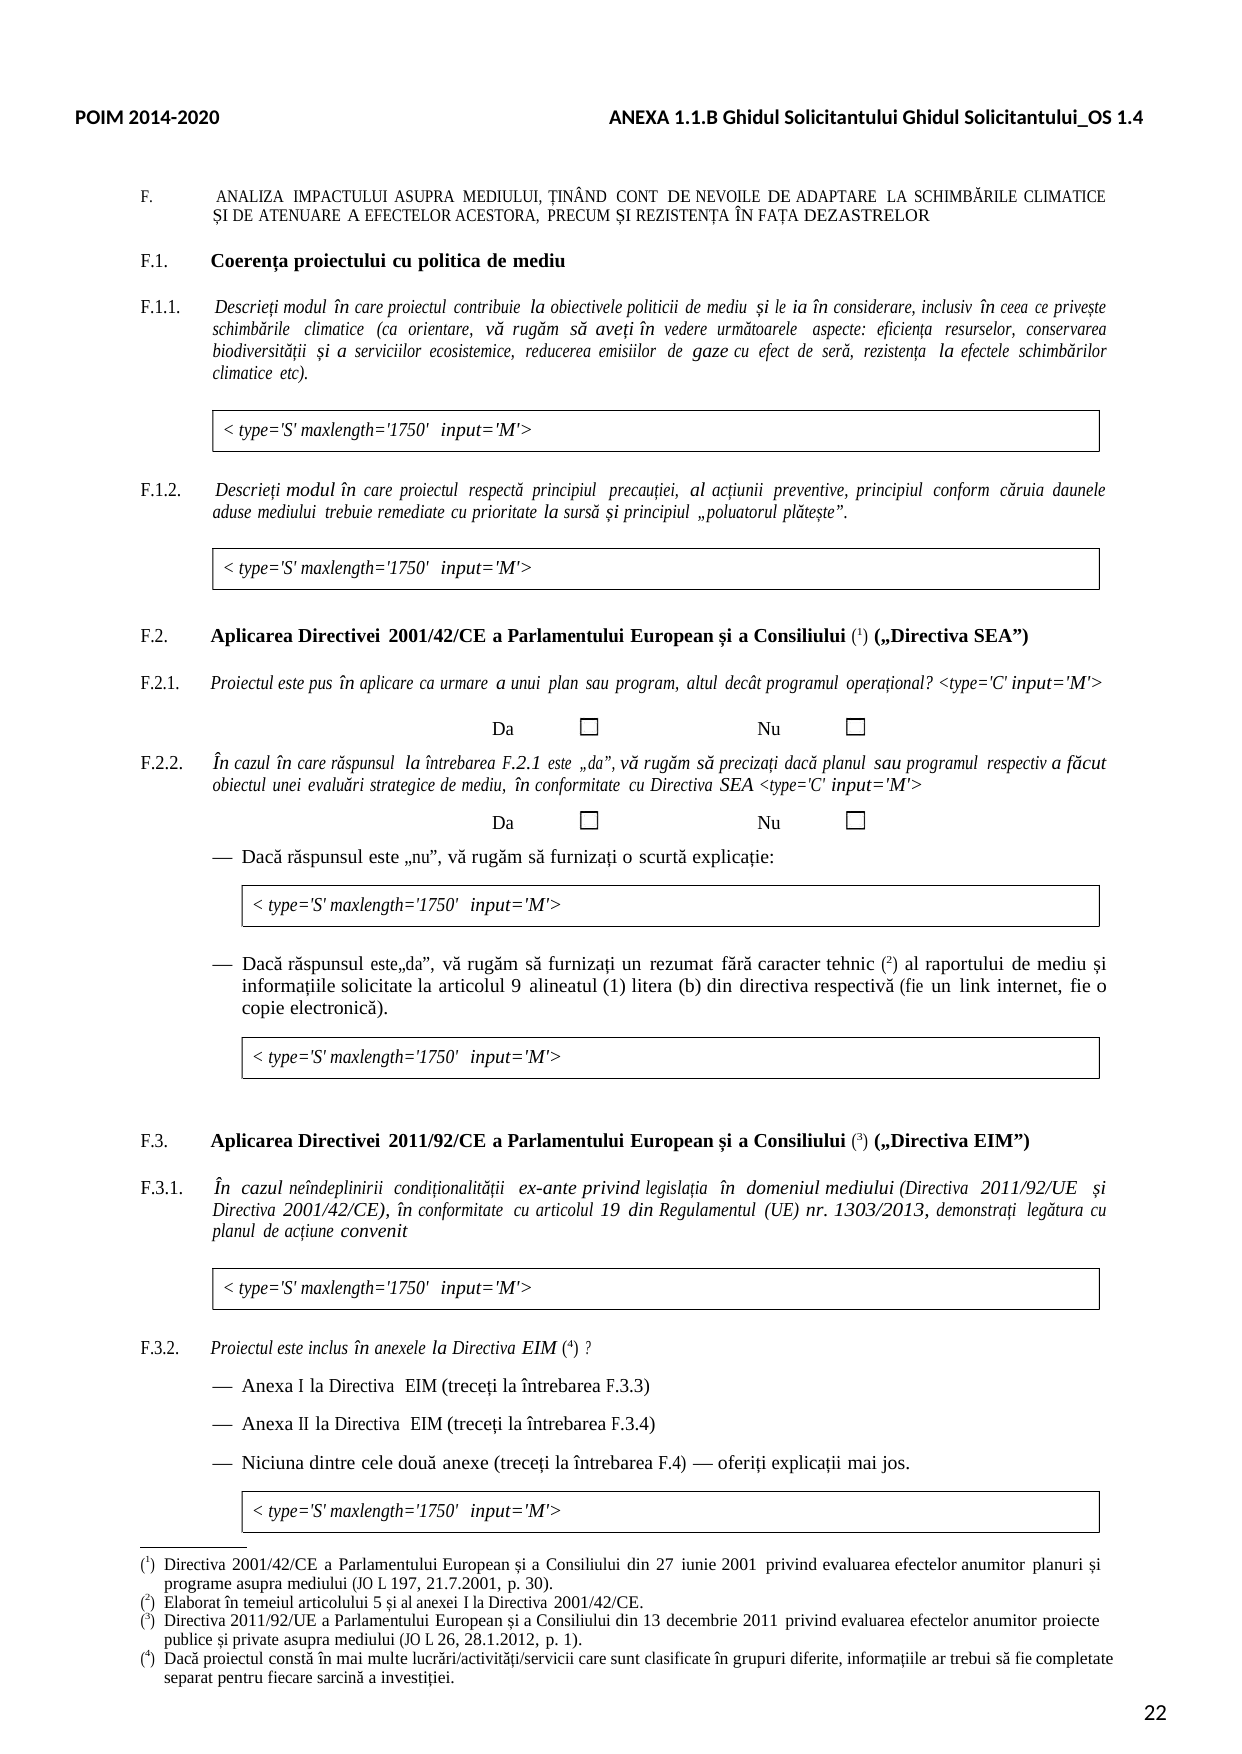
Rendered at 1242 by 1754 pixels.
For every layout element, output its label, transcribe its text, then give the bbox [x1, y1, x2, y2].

text < type='S' maxlength='1750' input='M'> [252, 1045, 1169, 1067]
text F.3.2. Proiectul este inclus în anexele la Directiva EIM (4) ? [140, 1336, 1169, 1358]
text Da Nu [492, 811, 1169, 834]
text < type='S' maxlength='1750' input='M'> [222, 1276, 1169, 1299]
text < type='S' maxlength='1750' input='M'> [252, 893, 1169, 916]
picture [845, 811, 866, 830]
text F.1. Coerența proiectului cu politica de mediu [140, 249, 1169, 272]
text (2) Elaborat în temeiul articolului 5 și al anexei I la Directiva 2001/42/CE. [140, 1593, 1169, 1612]
text — Niciuna dintre cele două anexe (treceți la întrebarea F.4) — oferiți explicații mai jos. [212, 1451, 1169, 1473]
text — Dacă răspunsul este„da”, vă rugăm să furnizați un rezumat fără caracter tehnic (2) al raportului de mediu și informațiile solicitate la articolul 9 alineatul (1) litera (b) din directiva respectivă (fie un link internet, fie o copie electronică). [212, 953, 1107, 1019]
text < type='S' maxlength='1750' input='M'> [252, 1499, 1169, 1522]
text F.1.1. Descrieți modul în care proiectul contribuie la obiectivele politicii de mediu și le ia în considerare, inclusiv în ceea ce privește schimbările climatice (ca orientare, vă rugăm să aveți în vedere următoarele aspecte: eficiența resurselor, conservarea biodiversității și a serviciilor ecosistemice, reducerea emisiilor de gaze cu efect de seră, rezistența la efectele schimbărilor climatice etc). [140, 296, 1107, 384]
text F.1.2. Descrieți modul în care proiectul respectă principiul precauției, al acțiunii preventive, principiul conform căruia daunele aduse mediului trebuie remediate cu prioritate la sursă și principiul „poluatorul plătește”. [140, 478, 1107, 523]
picture [579, 717, 599, 736]
text < type='S' maxlength='1750' input='M'> [222, 418, 1169, 441]
text separat pentru fiecare sarcină a investiției. [164, 1668, 1169, 1687]
text F.2. Aplicarea Directivei 2001/42/CE a Parlamentului European și a Consiliului (1) („Directiva SEA”) [140, 624, 1169, 647]
text < type='S' maxlength='1750' input='M'> [222, 556, 1169, 579]
text (1) Directiva 2001/42/CE a Parlamentului European și a Consiliului din 27 iunie 2001 privind evaluarea efectelor anumitor planuri și programe asupra mediului (JO L 197, 21.7.2001, p. 30). [140, 1554, 1106, 1593]
text F. ANALIZA IMPACTULUI ASUPRA MEDIULUI, ȚINÂND CONT DE NEVOILE DE ADAPTARE LA SCHIMBĂRILE CLIMATICE ȘI DE ATENUARE A EFECTELOR ACESTORA, PRECUM ȘI REZISTENȚA ÎN FAȚA DEZASTRELOR [140, 187, 1106, 226]
text — Anexa I la Directiva EIM (treceți la întrebarea F.3.3) [212, 1374, 1169, 1397]
text (3) Directiva 2011/92/UE a Parlamentului European și a Consiliului din 13 decembrie 2011 privind evaluarea efectelor anumitor proiecte [140, 1612, 1169, 1630]
text F.2.1. Proiectul este pus în aplicare ca urmare a unui plan sau program, altul decât programul operațional? <type='C' input='M'> [140, 671, 1169, 693]
text (4) Dacă proiectul constă în mai multe lucrări/activități/servicii care sunt clasificate în grupuri diferite, informațiile ar trebui să fie completate [140, 1649, 1169, 1668]
text F.3. Aplicarea Directivei 2011/92/CE a Parlamentului European și a Consiliului (3) („Directiva EIM”) [140, 1129, 1169, 1152]
text F.3.1. În cazul neîndeplinirii condiționalității ex-ante privind legislația în domeniul mediului (Directiva 2011/92/UE și Directiva 2001/42/CE), în conformitate cu articolul 19 din Regulamentul (UE) nr. 1303/2013, demonstrați legătura cu planul de acțiune convenit [140, 1177, 1107, 1242]
text — Anexa II la Directiva EIM (treceți la întrebarea F.3.4) [212, 1412, 1169, 1435]
text Da Nu [492, 717, 1169, 740]
picture [845, 717, 866, 736]
text publice și private asupra mediului (JO L 26, 28.1.2012, p. 1). [164, 1630, 1169, 1649]
text F.2.2. În cazul în care răspunsul la întrebarea F.2.1 este „da”, vă rugăm să precizați dacă planul sau programul respectiv a făcut obiectul unei evaluări strategice de mediu, în conformitate cu Directiva SEA <type='C' input='M'> [140, 752, 1107, 795]
text — Dacă răspunsul este „nu”, vă rugăm să furnizați o scurtă explicație: [212, 844, 1169, 867]
picture [579, 811, 599, 830]
